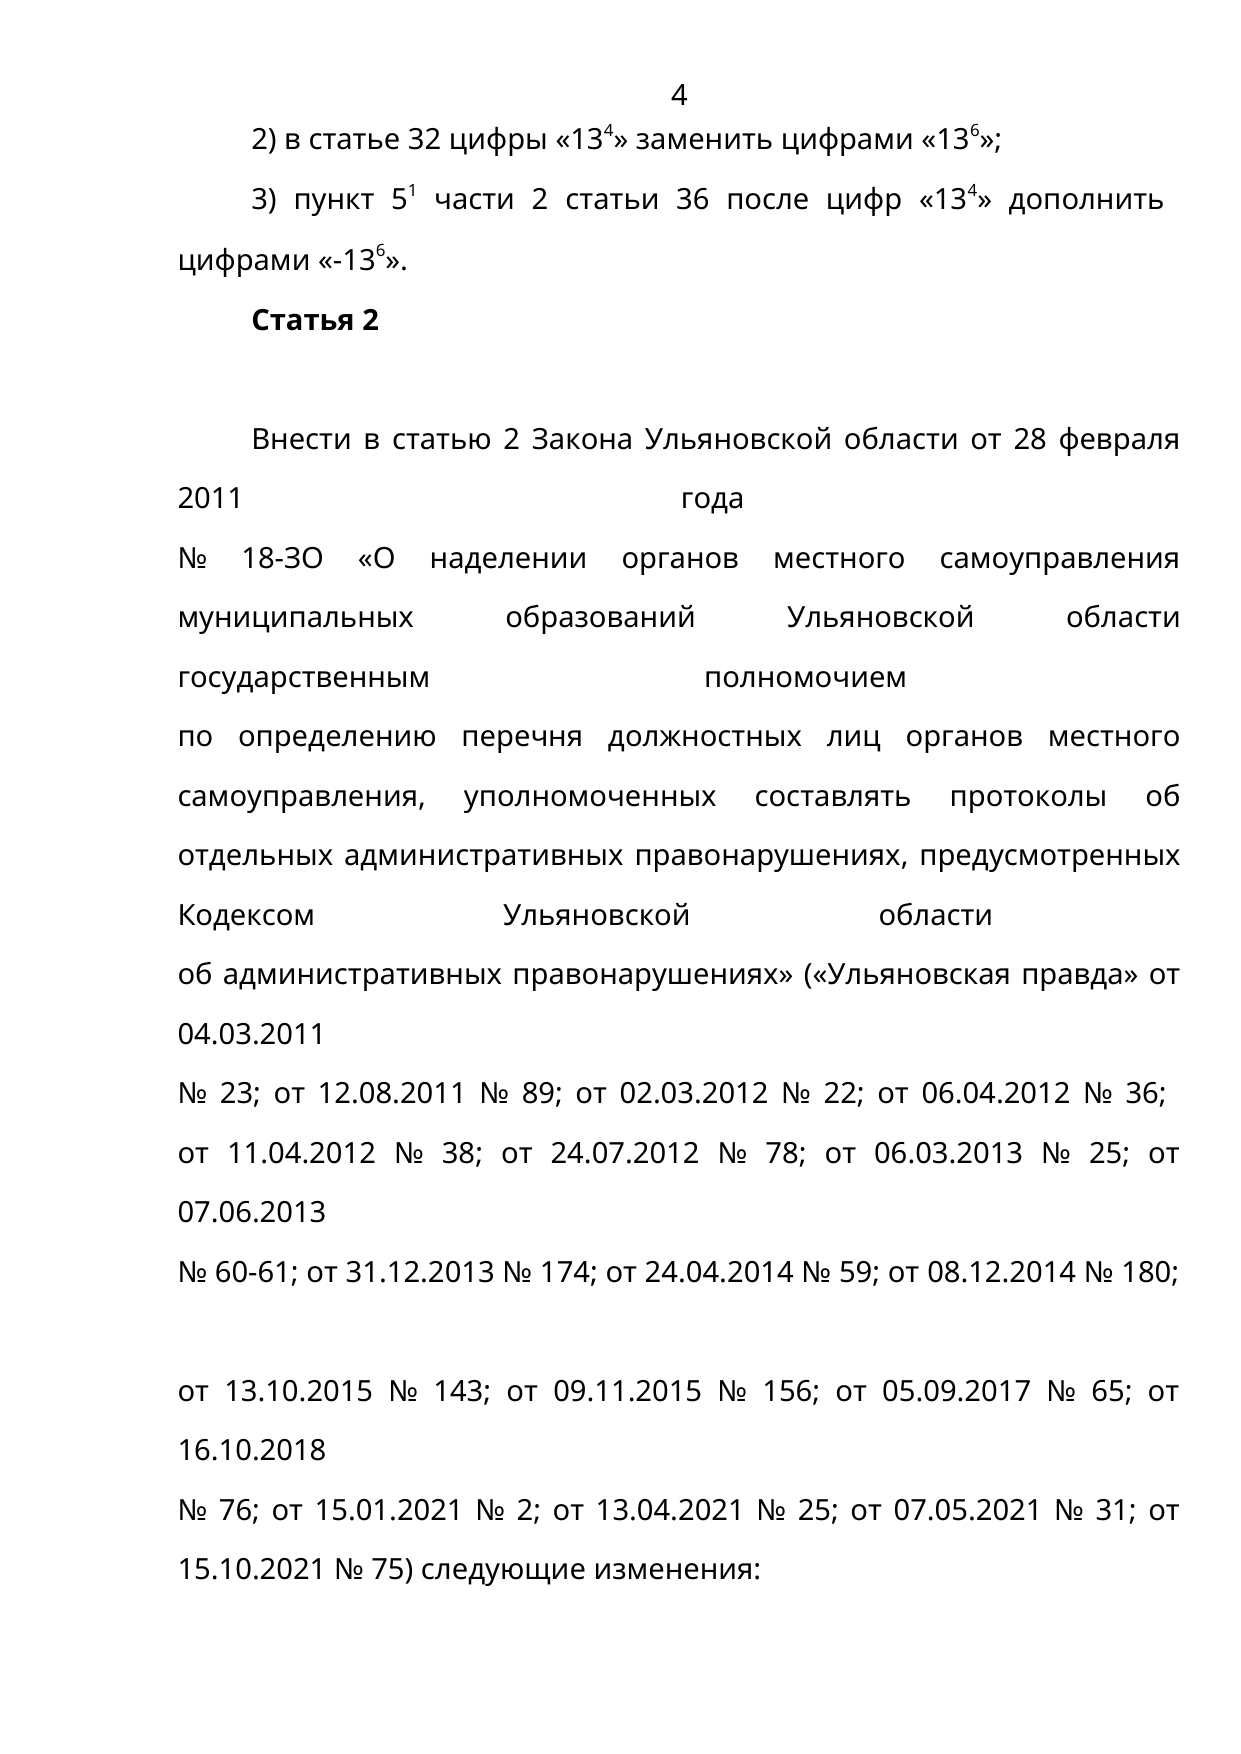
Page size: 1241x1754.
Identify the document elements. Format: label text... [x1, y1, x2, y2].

text Внести в статью 2 Закона Ульяновской области от 28 февраля 2011 года № 18-ЗО «О наделении органов местного самоуправления муниципальных образований Ульяновской области государственным полномочием по определению перечня должностных лиц органов местного самоуправления, уполномоченных составлять протоколы об отдельных административных правонарушениях, предусмотренных Кодексом Ульяновской области об административных правонарушениях» («Ульяновская правда» от 04.03.2011 № 23; от 12.08.2011 № 89; от 02.03.2012 № 22; от 06.04.2012 № 36; от 11.04.2012 № 38; от 24.07.2012 № 78; от 06.03.2013 № 25; от 07.06.2013 № 60-61; от 31.12.2013 № 174; от 24.04.2014 № 59; от 08.12.2014 № 180; от 13.10.2015 № 143; от 09.11.2015 № 156; от 05.09.2017 № 65; от 16.10.2018 № 76; от 15.01.2021 № 2; от 13.04.2021 № 25; от 07.05.2021 № 31; от 15.10.2021 № 75) следующие изменения: [177, 418, 1181, 1588]
text Статья 2 [177, 299, 1181, 339]
text 2) в статье 32 цифры «134» заменить цифрами «136»; [177, 118, 1181, 158]
text 3) пункт 51 части 2 статьи 36 после цифр «134» дополнить цифрами «-136». [177, 178, 1181, 278]
